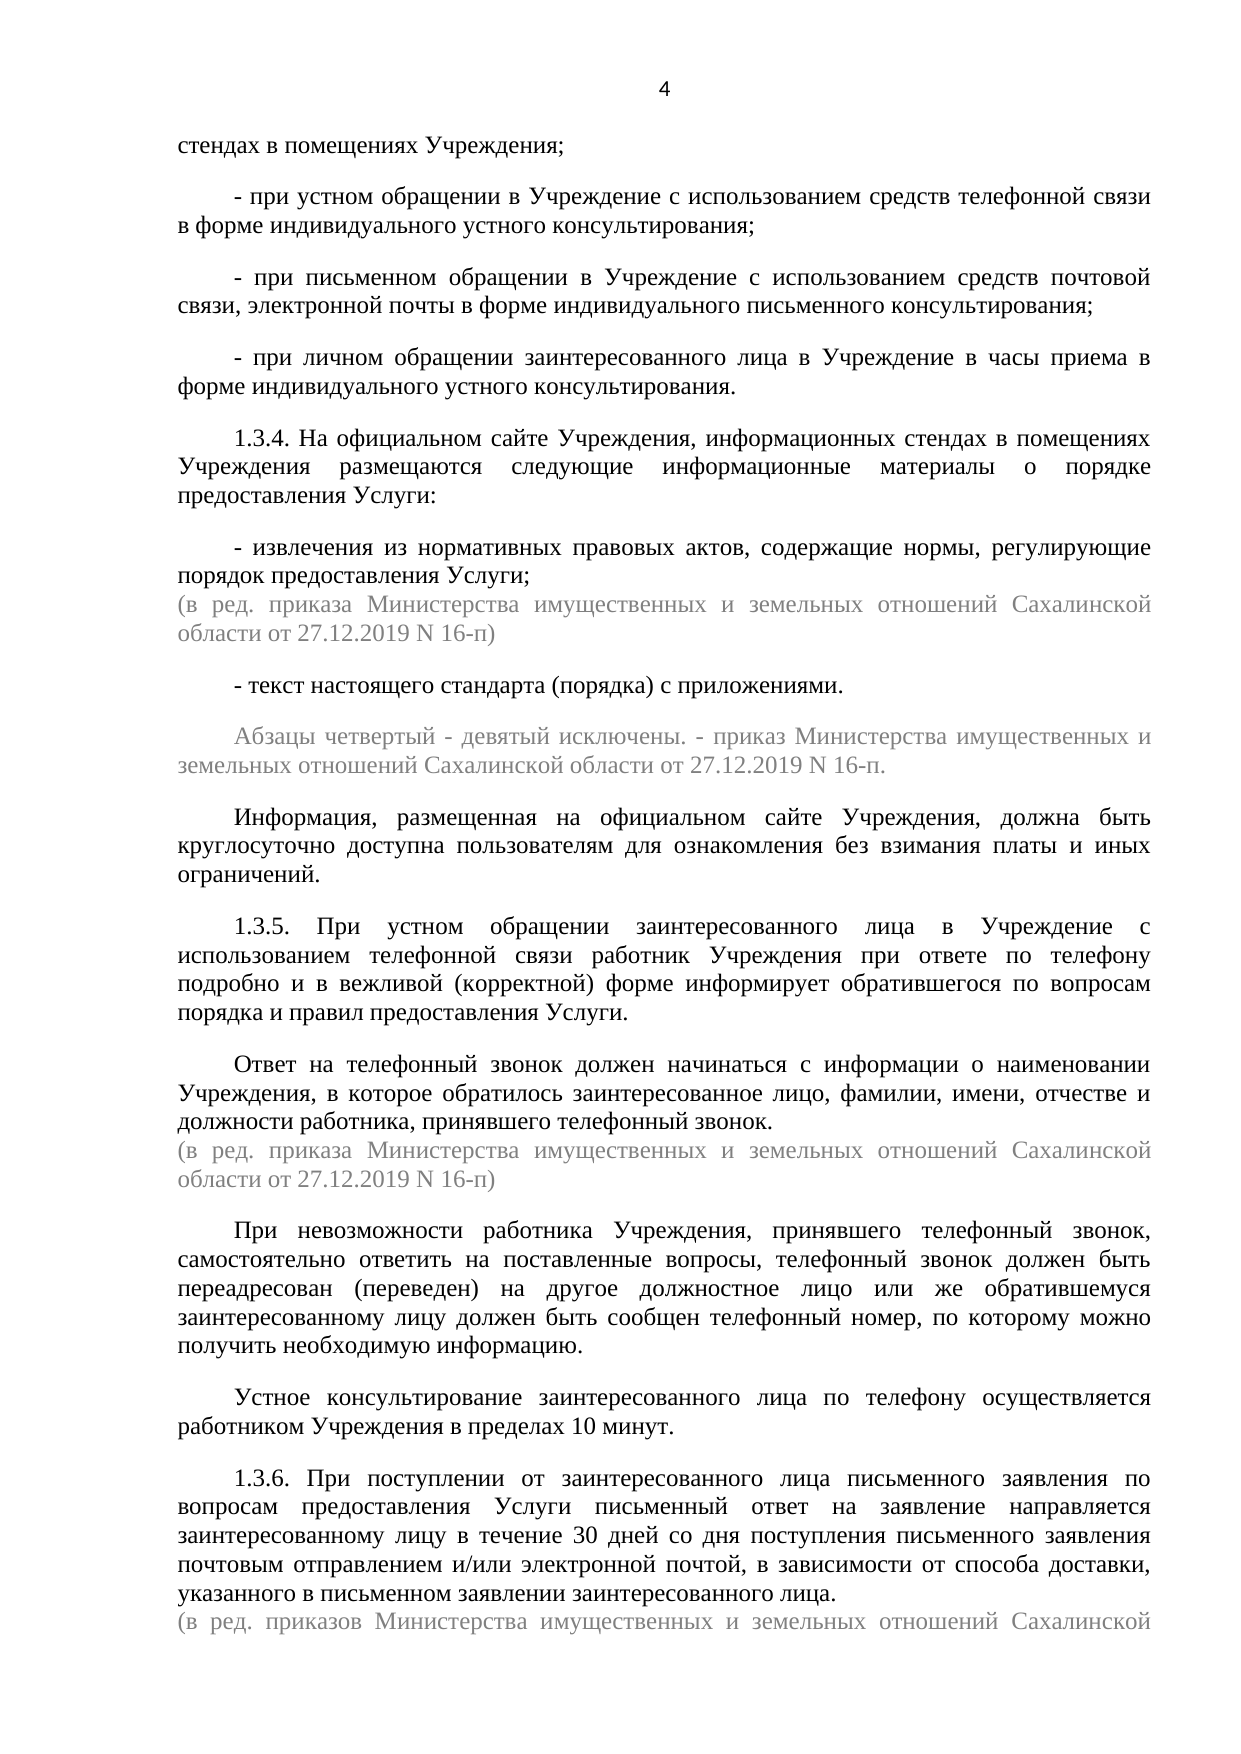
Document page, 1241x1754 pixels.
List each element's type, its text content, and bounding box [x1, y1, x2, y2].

text Абзацы четвертый - девятый исключены. - приказ Министерства имущественных и земельных отношений Сахалинской области от 27.12.2019 N 16-п. [177, 721, 1152, 779]
text (в ред. приказа Министерства имущественных и земельных отношений Сахалинской области от 27.12.2019 N 16-п) [177, 1135, 1152, 1193]
text - извлечения из нормативных правовых актов, содержащие нормы, регулирующие порядок предоставления Услуги; [177, 532, 1152, 589]
text 1.3.5. При устном обращении заинтересованного лица в Учреждение с использованием телефонной связи работник Учреждения при ответе по телефону подробно и в вежливой (корректной) форме информирует обратившегося по вопросам порядка и правил предоставления Услуги. [177, 911, 1152, 1026]
text - при устном обращении в Учреждение с использованием средств телефонной связи в форме индивидуального устного консультирования; [177, 181, 1152, 239]
text 1.3.6. При поступлении от заинтересованного лица письменного заявления по вопросам предоставления Услуги письменный ответ на заявление направляется заинтересованному лицу в течение 30 дней со дня поступления письменного заявления почтовым отправлением и/или электронной почтой, в зависимости от способа доставки, указанного в письменном заявлении заинтересованного лица. [177, 1463, 1152, 1606]
text Информация, размещенная на официальном сайте Учреждения, должна быть круглосуточно доступна пользователям для ознакомления без взимания платы и иных ограничений. [177, 802, 1152, 888]
text 1.3.4. На официальном сайте Учреждения, информационных стендах в помещениях Учреждения размещаются следующие информационные материалы о порядке предоставления Услуги: [177, 423, 1152, 509]
text (в ред. приказа Министерства имущественных и земельных отношений Сахалинской области от 27.12.2019 N 16-п) [177, 589, 1152, 647]
text - текст настоящего стандарта (порядка) с приложениями. [177, 670, 1152, 698]
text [177, 130, 1152, 158]
text Ответ на телефонный звонок должен начинаться с информации о наименовании Учреждения, в которое обратилось заинтересованное лицо, фамилии, имени, отчестве и должности работника, принявшего телефонный звонок. [177, 1049, 1152, 1135]
text - при письменном обращении в Учреждение с использованием средств почтовой связи, электронной почты в форме индивидуального письменного консультирования; [177, 262, 1152, 319]
text Устное консультирование заинтересованного лица по телефону осуществляется работником Учреждения в пределах 10 минут. [177, 1382, 1152, 1440]
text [177, 1606, 1152, 1635]
text При невозможности работника Учреждения, принявшего телефонный звонок, самостоятельно ответить на поставленные вопросы, телефонный звонок должен быть переадресован (переведен) на другое должностное лицо или же обратившемуся заинтересованному лицу должен быть сообщен телефонный номер, по которому можно получить необходимую информацию. [177, 1216, 1152, 1359]
text - при личном обращении заинтересованного лица в Учреждение в часы приема в форме индивидуального устного консультирования. [177, 342, 1152, 400]
